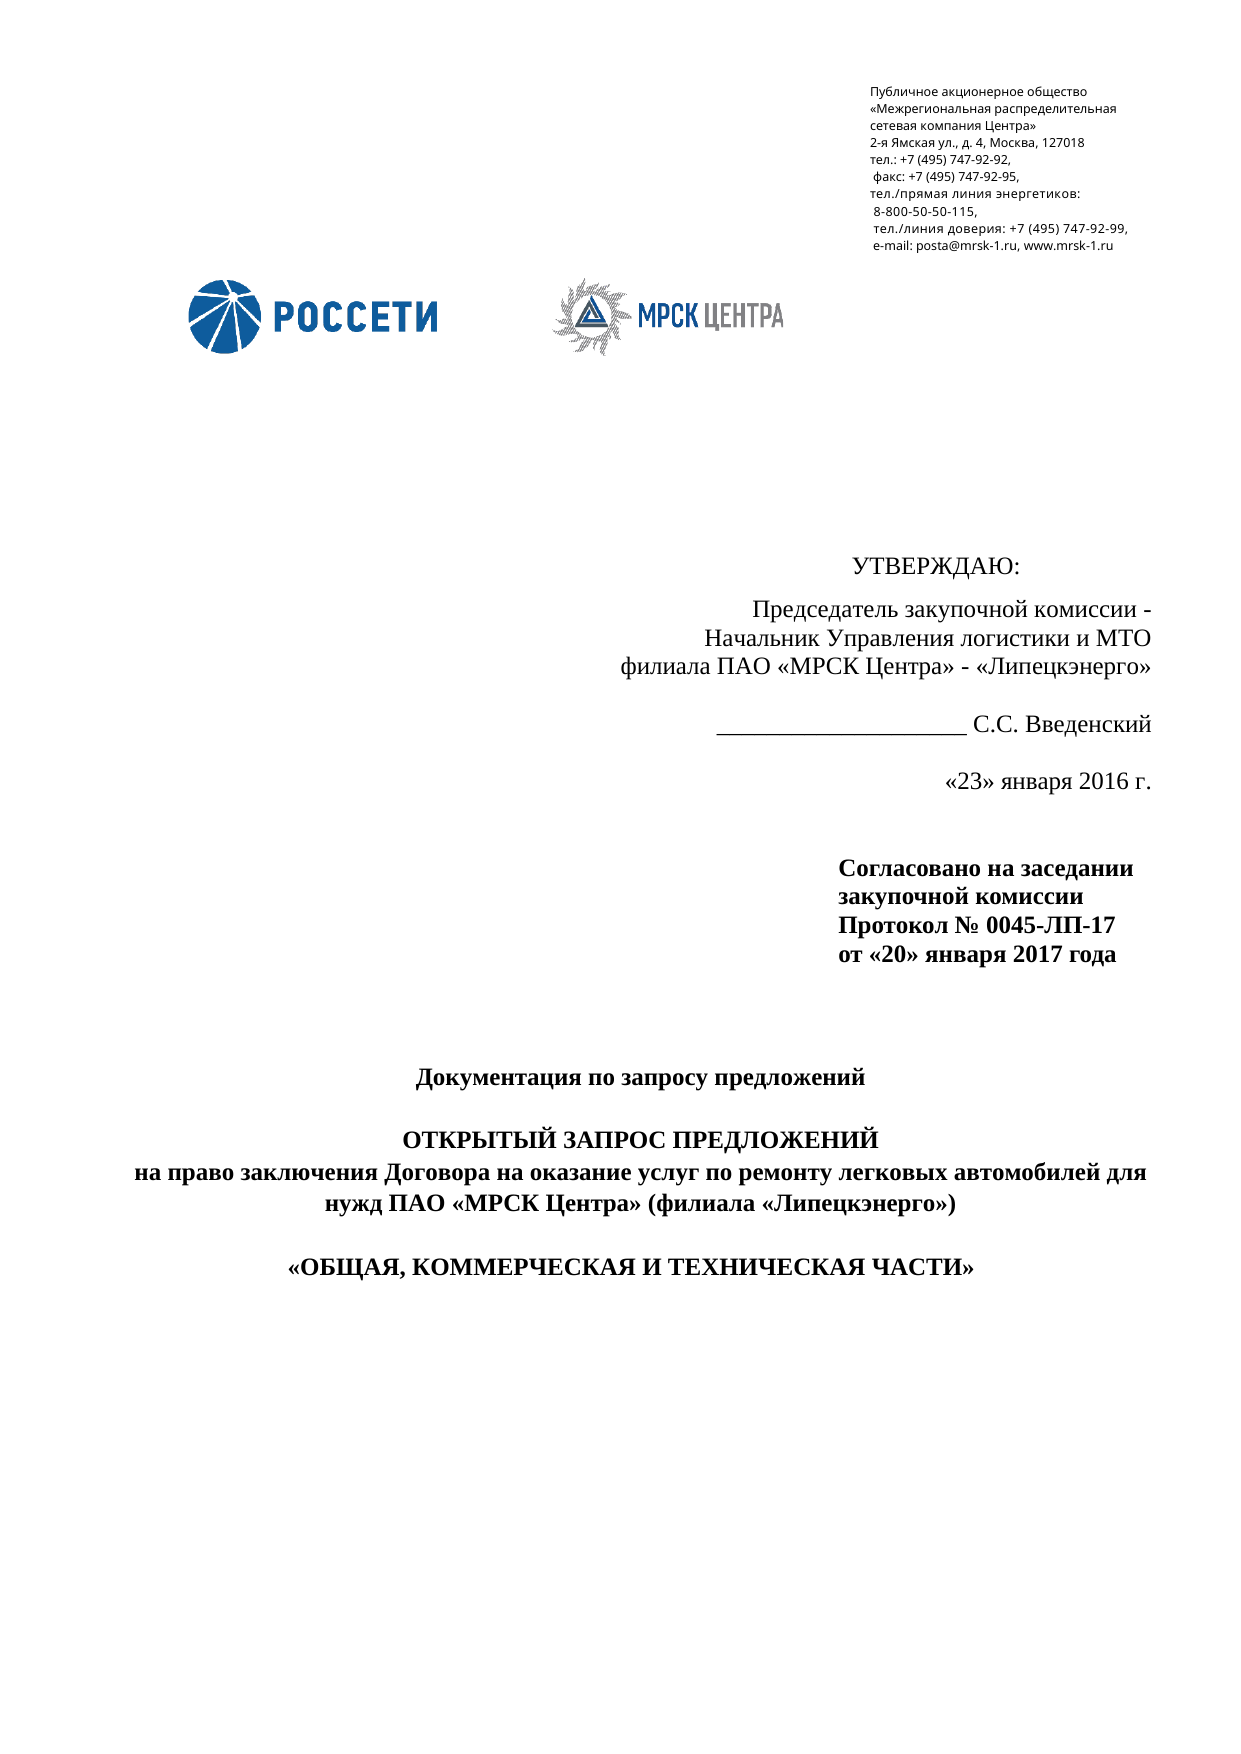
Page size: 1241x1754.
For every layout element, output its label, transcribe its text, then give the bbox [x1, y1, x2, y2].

text Председатель закупочной комиссии - [129, 594, 1152, 623]
text закупочной комиссии [838, 881, 1152, 910]
text УТВЕРЖДАЮ: [720, 551, 1152, 579]
text филиала ПАО «МРСК Центра» - «Липецкэнерго» [129, 651, 1152, 680]
text «23» января 2016 г. [720, 766, 1152, 795]
text Документация по запросу предложений [129, 1062, 1152, 1091]
text Согласовано на заседании [838, 853, 1152, 881]
text ____________________ С.С. Введенский [129, 709, 1152, 738]
picture [188, 278, 784, 356]
text Протокол № 0045-ЛП-17 [838, 910, 1152, 939]
text Начальник Управления логистики и МТО [129, 623, 1152, 651]
text «ОБЩАЯ, КОММЕРЧЕСКАЯ и техническая ЧАСТИ» [73, 1252, 1183, 1280]
text ОТКРЫТЫЙ ЗАПРОС ПРЕДЛОЖЕНИЙ [129, 1125, 1152, 1154]
text от «20» января 2017 года [838, 939, 1152, 968]
text на право заключения Договора на оказание услуг по ремонту легковых автомобилей для нужд ПАО «МРСК Центра» (филиала «Липецкэнерго») [129, 1157, 1152, 1217]
